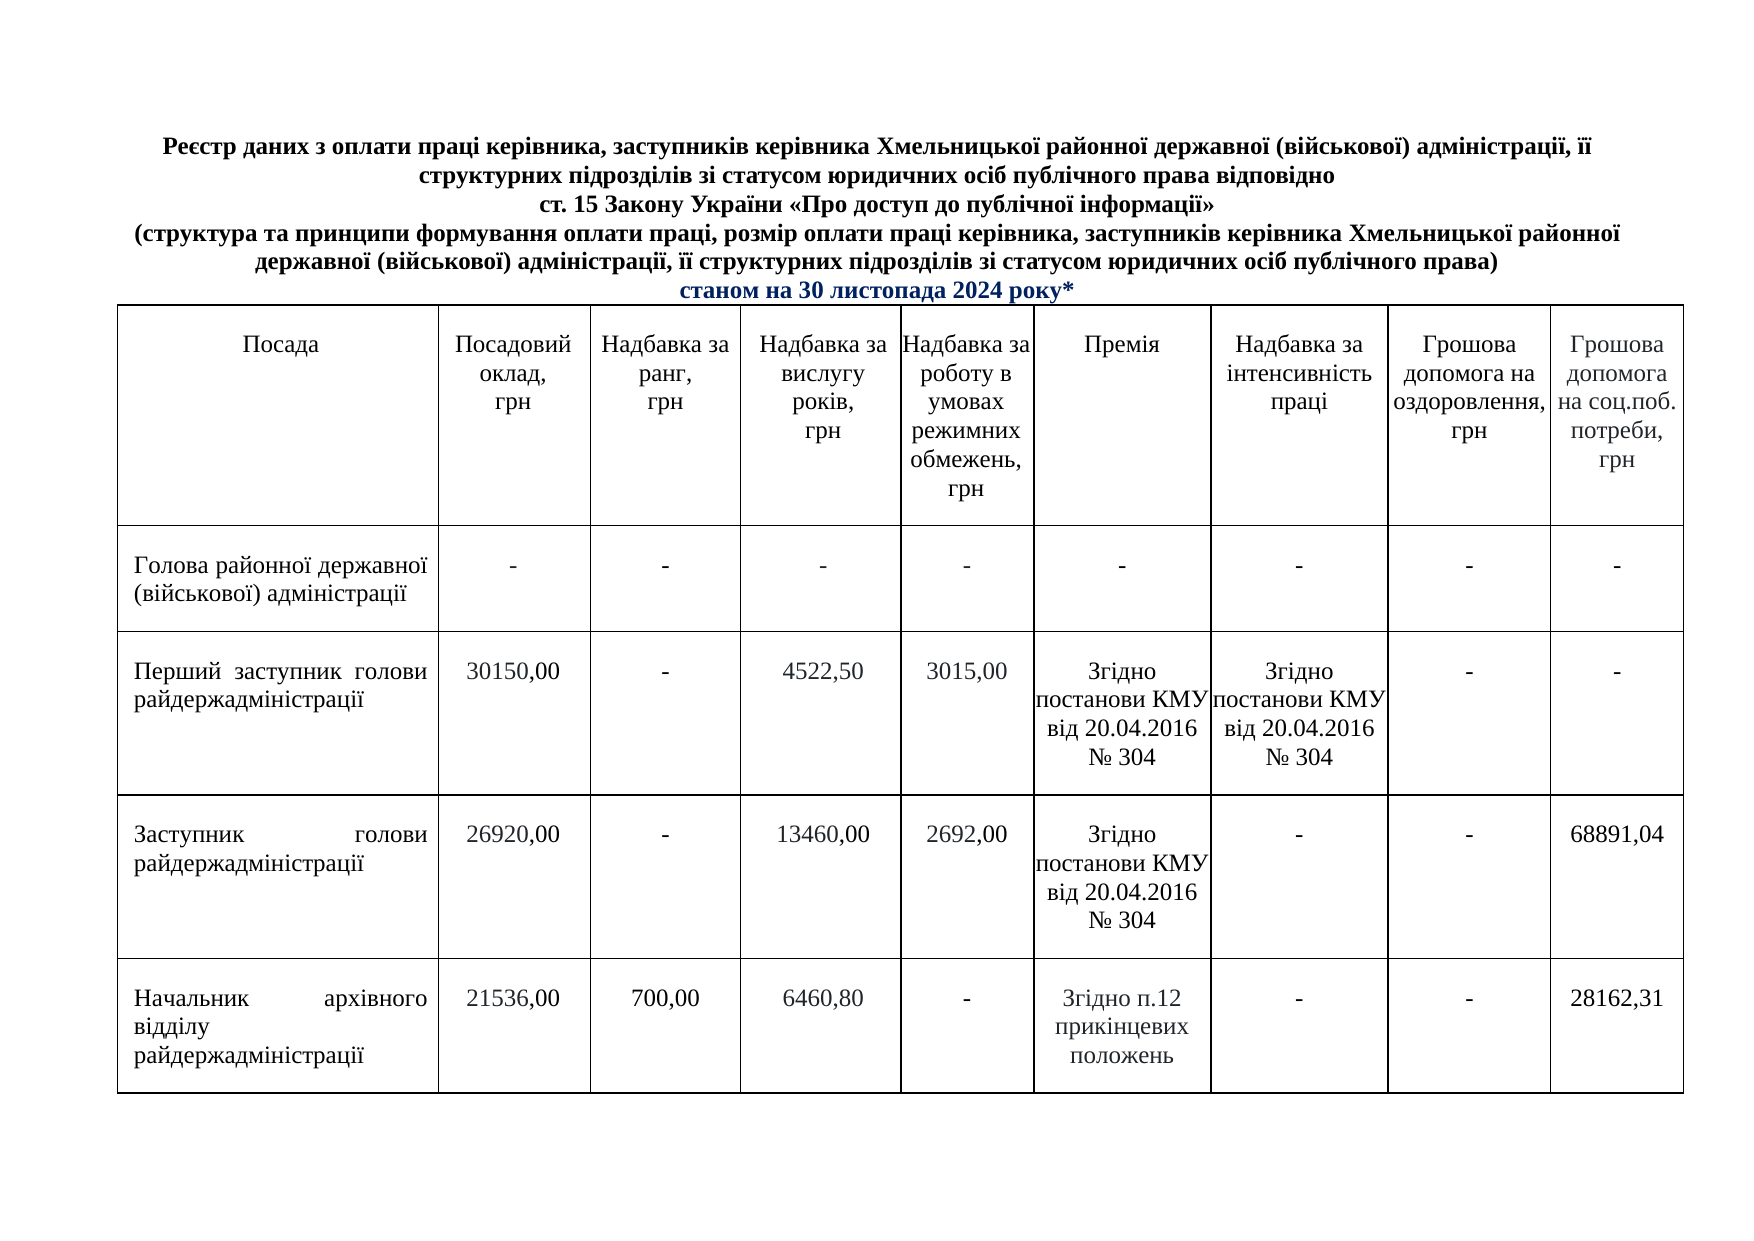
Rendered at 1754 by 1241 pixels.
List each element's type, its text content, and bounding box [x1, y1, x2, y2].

table_cell - [1389, 632, 1550, 794]
table_cell 68891,04 [1551, 796, 1683, 958]
table_cell Згідно постанови КМУ від 20.04.2016 № 304 [1035, 796, 1210, 958]
table_cell - [1389, 959, 1550, 1092]
table_cell 30150,00 [439, 632, 590, 794]
table_cell Перший заступник голови райдержадміністрації [118, 632, 438, 794]
table_cell - [591, 796, 740, 958]
table_cell - [1551, 526, 1683, 631]
table_cell 21536,00 [439, 959, 590, 1092]
table_cell 4522,50 [741, 632, 900, 794]
table_cell 26920,00 [439, 796, 590, 958]
table_cell - [1389, 796, 1550, 958]
table_cell - [741, 526, 900, 631]
table_cell 700,00 [591, 959, 740, 1092]
table_cell - [1551, 632, 1683, 794]
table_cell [1035, 959, 1210, 1092]
table_header Надбавка за інтенсивність праці [1212, 306, 1387, 525]
table_cell - [1389, 526, 1550, 631]
table_cell 2692,00 [902, 796, 1033, 958]
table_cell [118, 959, 438, 1092]
table_cell - [591, 632, 740, 794]
table_cell 3015,00 [902, 632, 1033, 794]
table_header Грошова допомога на оздоровлення, грн [1389, 306, 1550, 525]
table_header Надбавка за ранг, грн [591, 306, 740, 525]
table_cell Згідно постанови КМУ від 20.04.2016 № 304 [1035, 632, 1210, 794]
table_cell Згідно постанови КМУ від 20.04.2016 № 304 [1212, 632, 1387, 794]
table_cell - [1212, 959, 1387, 1092]
table_cell - [1212, 526, 1387, 631]
table_cell Голова районної державної (військової) адміністрації [118, 526, 438, 631]
table_header Премія [1035, 306, 1210, 525]
table_cell - [439, 526, 590, 631]
table_cell - [902, 526, 1033, 631]
subtitle ст. 15 Закону України «Про доступ до публічної інформації» [118, 189, 1636, 218]
table_cell - [1035, 526, 1210, 631]
table_cell - [591, 526, 740, 631]
table_header Посадовий оклад, грн [439, 306, 590, 525]
subtitle Реєстр даних з оплати праці керівника, заступників керівника Хмельницької районної державної (військової) адміністрації, її структурних підрозділів зі статусом юридичних осіб публічного права відповідно [118, 131, 1636, 189]
subtitle (структура та принципи формування оплати праці, розмір оплати праці керівника, заступників керівника Хмельницької районної державної (військової) адміністрації, її структурних підрозділів зі статусом юридичних осіб публічного права) [118, 218, 1636, 275]
table_header Грошова допомога на соц.поб. потреби, грн [1551, 306, 1683, 525]
table_cell 6460,80 [741, 959, 900, 1092]
subtitle станом на 30 листопада 2024 року* [118, 275, 1636, 304]
table_cell 13460,00 [741, 796, 900, 958]
table_cell 28162,31 [1551, 959, 1683, 1092]
table_header Надбавка за роботу в умовах режимних обмежень, грн [902, 306, 1033, 525]
table_cell - [902, 959, 1033, 1092]
table_header Посада [118, 306, 438, 525]
table_cell - [1212, 796, 1387, 958]
table_cell Заступник голови райдержадміністрації [118, 796, 438, 958]
table_header Надбавка за вислугу років, грн [741, 306, 900, 525]
